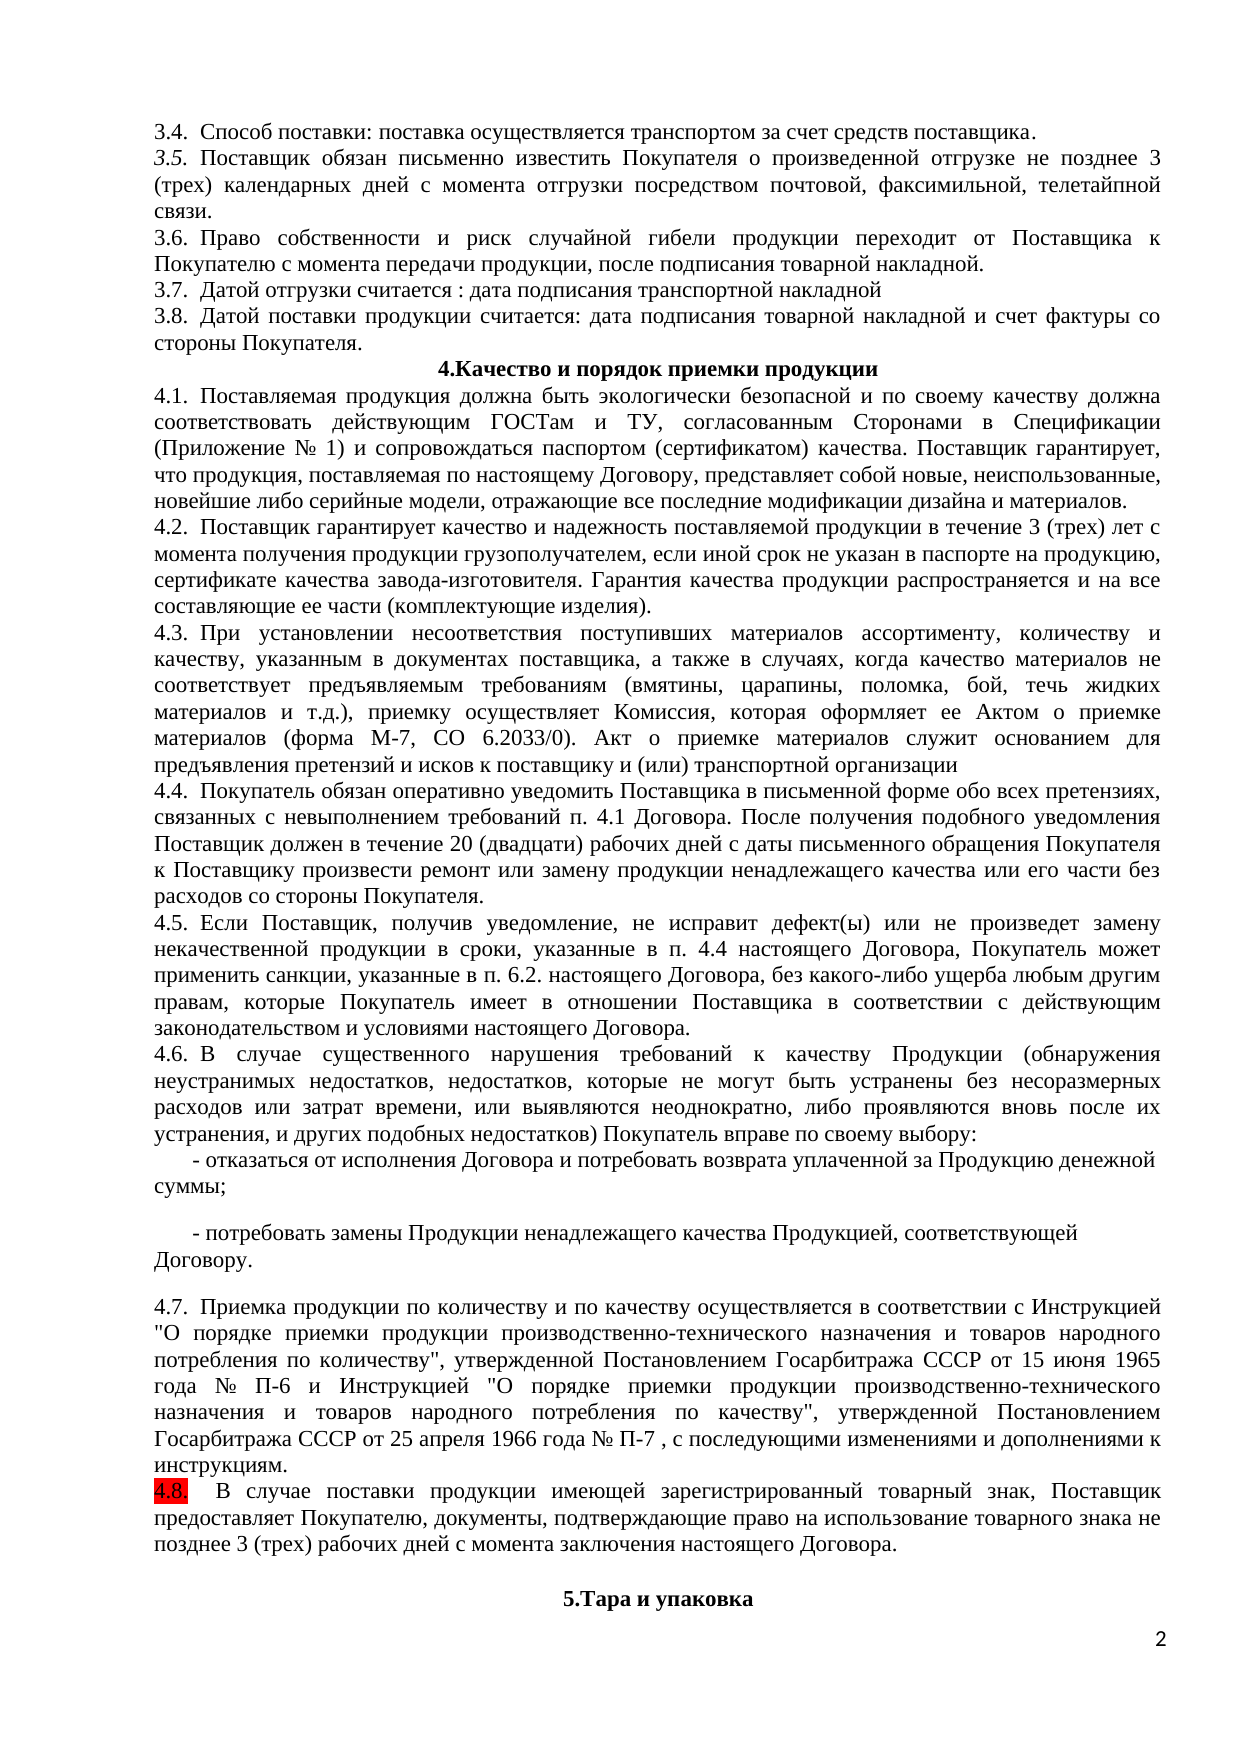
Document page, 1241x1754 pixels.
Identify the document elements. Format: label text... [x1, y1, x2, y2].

list Способ поставки: поставка осуществляется транспортом за счет средств поставщика. [154, 118, 1167, 144]
list 4.Качество и порядок приемки продукции [116, 355, 1162, 382]
list Если Поставщик, получив уведомление, не исправит дефект(ы) или не произведет замену некачественной продукции в сроки, указанные в п. 4.4 настоящего Договора, Покупатель может применить санкции, указанные в п. 6.2. настоящего Договора, без какого-либо ущерба любым другим правам, которые Покупатель имеет в отношении Поставщика в соответствии с действующим законодательством и условиями настоящего Договора. [154, 909, 1162, 1041]
list В случае существенного нарушения требований к качеству Продукции (обнаружения неустранимых недостатков, недостатков, которые не могут быть устранены без несоразмерных расходов или затрат времени, или выявляются неоднократно, либо проявляются вновь после их устранения, и других подобных недостатков) Покупатель вправе по своему выбору: [154, 1041, 1162, 1146]
list Право собственности и риск случайной гибели продукции переходит от Поставщика к Покупателю с момента передачи продукции, после подписания товарной накладной. [154, 223, 1162, 276]
list Поставляемая продукция должна быть экологически безопасной и по своему качеству должна соответствовать действующим ГОСТам и ТУ, согласованным Сторонами в Спецификации (Приложение № 1) и сопровождаться паспортом (сертификатом) качества. Поставщик гарантирует, что продукция, поставляемая по настоящему Договору, представляет собой новые, неиспользованные, новейшие либо серийные модели, отражающие все последние модификации дизайна и материалов. [154, 382, 1162, 513]
list Поставщик обязан письменно известить Покупателя о произведенной отгрузке не позднее 3 (трех) календарных дней с момента отгрузки посредством почтовой, факсимильной, телетайпной связи. [154, 144, 1162, 223]
list Датой поставки продукции считается: дата подписания товарной накладной и счет фактуры со стороны Покупателя. [154, 303, 1162, 355]
list В случае поставки продукции имеющей зарегистрированный товарный знак, Поставщик предоставляет Покупателю, документы, подтверждающие право на использование товарного знака не позднее 3 (трех) рабочих дней с момента заключения настоящего Договора. [154, 1477, 1162, 1557]
text - потребовать замены Продукции ненадлежащего качества Продукцией, соответствующей Договору. [154, 1219, 1162, 1272]
text - отказаться от исполнения Договора и потребовать возврата уплаченной за Продукцию денежной суммы; [154, 1146, 1162, 1199]
list Датой отгрузки считается : дата подписания транспортной накладной [154, 276, 1162, 303]
list Приемка продукции по количеству и по качеству осуществляется в соответствии с Инструкцией "О порядке приемки продукции производственно-технического назначения и товаров народного потребления по количеству", утвержденной Постановлением Госарбитража СССР от 15 июня 1965 года № П-6 и Инструкцией "О порядке приемки продукции производственно-технического назначения и товаров народного потребления по качеству", утвержденной Постановлением Госарбитража СССР от 25 апреля 1966 года № П-7 , с последующими изменениями и дополнениями к инструкциям. [154, 1293, 1162, 1477]
list При установлении несоответствия поступивших материалов ассортименту, количеству и качеству, указанным в документах поставщика, а также в случаях, когда качество материалов не соответствует предъявляемым требованиям (вмятины, царапины, поломка, бой, течь жидких материалов и т.д.), приемку осуществляет Комиссия, которая оформляет ее Актом о приемке материалов (форма М-7, СО 6.2033/0). Акт о приемке материалов служит основанием для предъявления претензий и исков к поставщику и (или) транспортной организации [154, 619, 1162, 777]
list 5.Тара и упаковка [116, 1584, 1162, 1611]
list Покупатель обязан оперативно уведомить Поставщика в письменной форме обо всех претензиях, связанных с невыполнением требований п. 4.1 Договора. После получения подобного уведомления Поставщик должен в течение 20 (двадцати) рабочих дней с даты письменного обращения Покупателя к Поставщику произвести ремонт или замену продукции ненадлежащего качества или его части без расходов со стороны Покупателя. [154, 777, 1162, 909]
list Поставщик гарантирует качество и надежность поставляемой продукции в течение 3 (трех) лет с момента получения продукции грузополучателем, если иной срок не указан в паспорте на продукцию, сертификате качества завода-изготовителя. Гарантия качества продукции распространяется и на все составляющие ее части (комплектующие изделия). [154, 513, 1162, 619]
